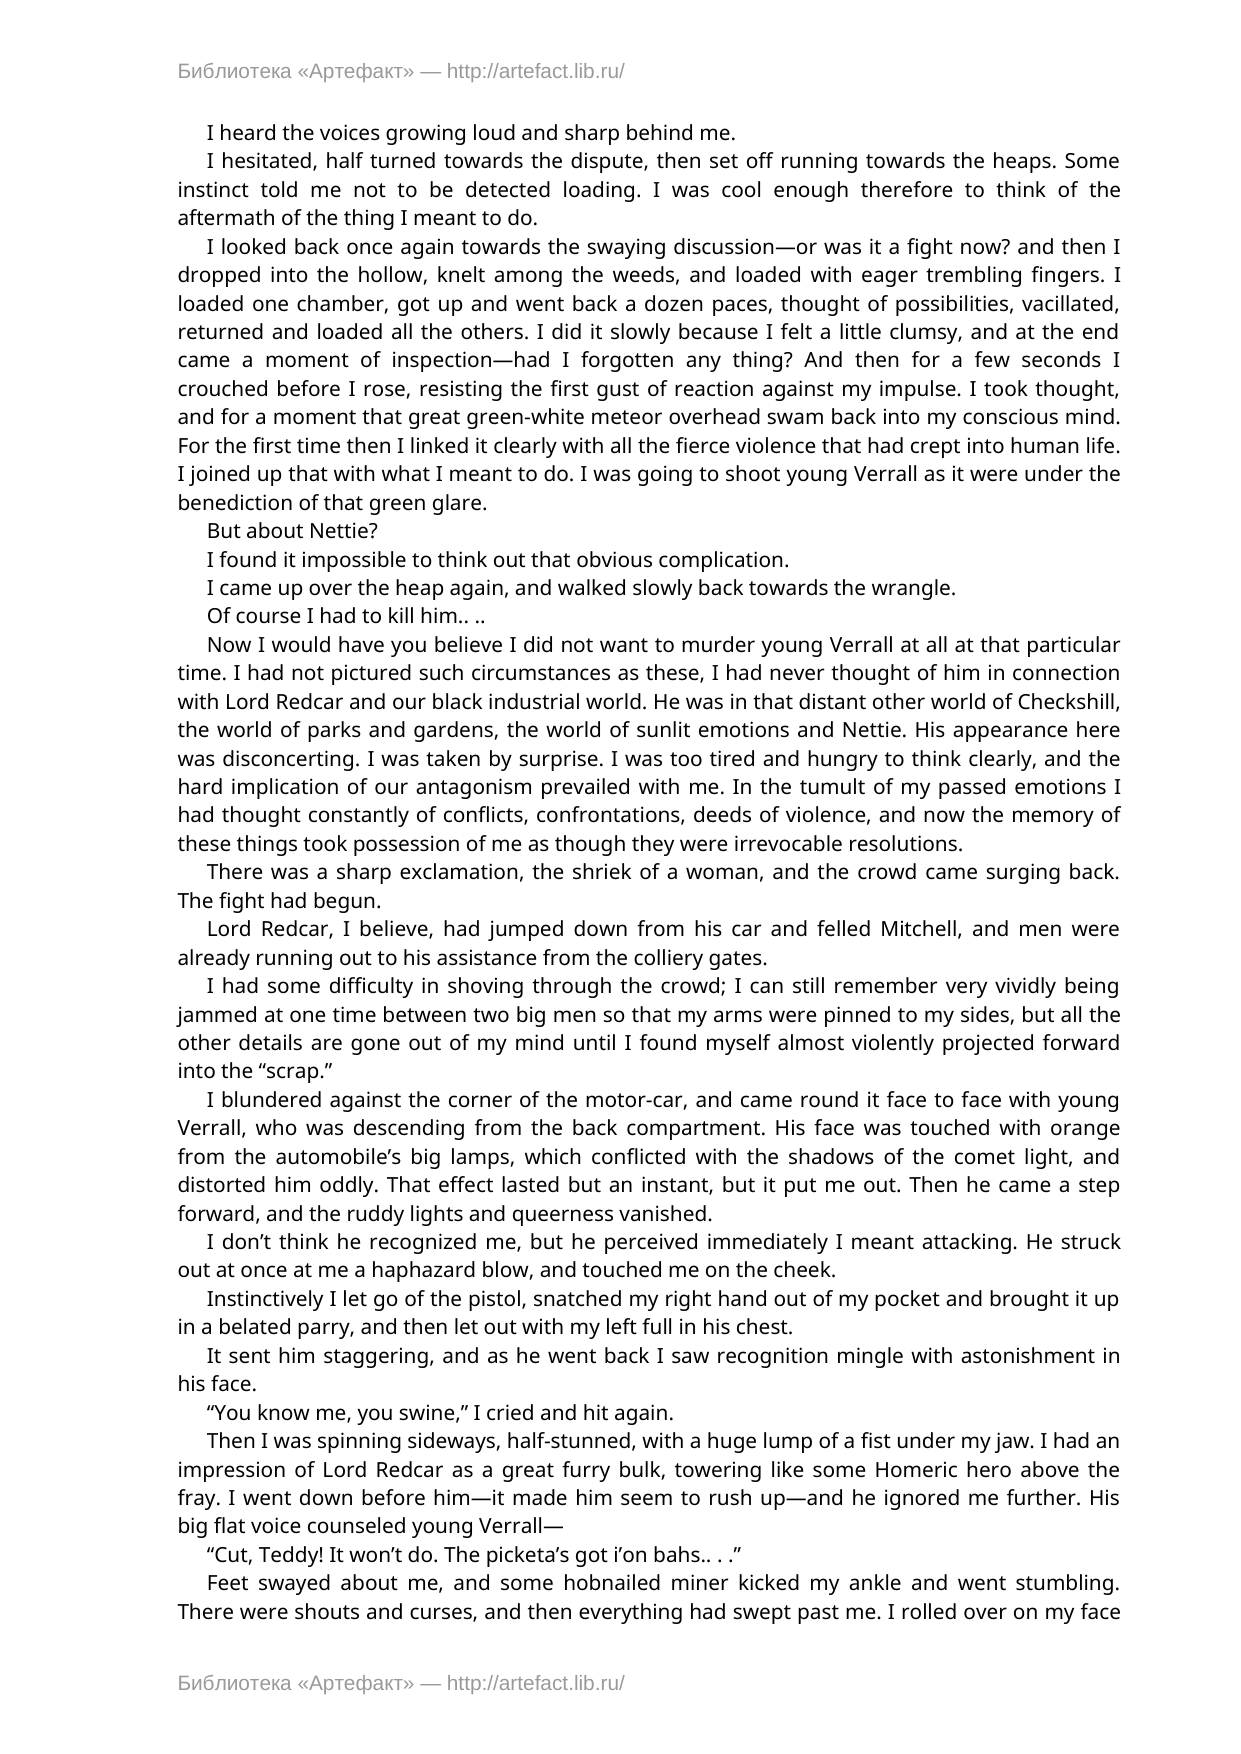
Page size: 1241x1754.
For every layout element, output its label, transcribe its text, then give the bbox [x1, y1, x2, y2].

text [177, 1568, 1122, 1625]
text I came up over the heap again, and walked slowly back towards the wrangle. [177, 573, 1122, 602]
text Lord Redcar, I believe, had jumped down from his car and felled Mitchell, and men were already running out to his assistance from the colliery gates. [177, 914, 1122, 971]
text There was a sharp exclamation, the shriek of a woman, and the crowd came surging back. The fight had begun. [177, 857, 1122, 914]
text Of course I had to kill him.. .. [177, 602, 1122, 630]
text I hesitated, half turned towards the dispute, then set off running towards the heaps. Some instinct told me not to be detected loading. I was cool enough therefore to think of the aftermath of the thing I meant to do. [177, 147, 1122, 232]
text I don’t think he recognized me, but he perceived immediately I meant attacking. He struck out at once at me a haphazard blow, and touched me on the cheek. [177, 1227, 1122, 1284]
text I looked back once again towards the swaying discussion—or was it a fight now? and then I dropped into the hollow, knelt among the weeds, and loaded with eager trembling fingers. I loaded one chamber, got up and went back a dozen paces, thought of possibilities, vacillated, returned and loaded all the others. I did it slowly because I felt a little clumsy, and at the end came a moment of inspection—had I forgotten any thing? And then for a few seconds I crouched before I rose, resisting the first gust of reaction against my impulse. I took thought, and for a moment that great green-white meteor overhead swam back into my conscious mind. For the first time then I linked it clearly with all the fierce violence that had crept into human life. I joined up that with what I meant to do. I was going to shoot young Verrall as it were under the benediction of that green glare. [177, 232, 1122, 516]
text Instinctively I let go of the pistol, snatched my right hand out of my pocket and brought it up in a belated parry, and then let out with my left full in his chest. [177, 1284, 1122, 1341]
text “You know me, you swine,” I cried and hit again. [177, 1398, 1122, 1426]
text It sent him staggering, and as he went back I saw recognition mingle with astonishment in his face. [177, 1341, 1122, 1398]
text Now I would have you believe I did not want to murder young Verrall at all at that particular time. I had not pictured such circumstances as these, I had never thought of him in connection with Lord Redcar and our black industrial world. He was in that distant other world of Checkshill, the world of parks and gardens, the world of sunlit emotions and Nettie. His appearance here was disconcerting. I was taken by surprise. I was too tired and hungry to think clearly, and the hard implication of our antagonism prevailed with me. In the tumult of my passed emotions I had thought constantly of conflicts, confrontations, deeds of violence, and now the memory of these things took possession of me as though they were irrevocable resolutions. [177, 630, 1122, 857]
text But about Nettie? [177, 516, 1122, 545]
text I found it impossible to think out that obvious complication. [177, 545, 1122, 573]
text I had some difficulty in shoving through the crowd; I can still remember very vividly being jammed at one time between two big men so that my arms were pinned to my sides, but all the other details are gone out of my mind until I found myself almost violently projected forward into the “scrap.” [177, 971, 1122, 1085]
text Then I was spinning sideways, half-stunned, with a huge lump of a fist under my jaw. I had an impression of Lord Redcar as a great furry bulk, towering like some Homeric hero above the fray. I went down before him—it made him seem to rush up—and he ignored me further. His big flat voice counseled young Verrall— [177, 1426, 1122, 1540]
text I heard the voices growing loud and sharp behind me. [177, 118, 1122, 147]
text “Cut, Teddy! It won’t do. The picketa’s got i’on bahs.. . .” [177, 1540, 1122, 1568]
text I blundered against the corner of the motor-car, and came round it face to face with young Verrall, who was descending from the back compartment. His face was touched with orange from the automobile’s big lamps, which conflicted with the shadows of the comet light, and distorted him oddly. That effect lasted but an instant, but it put me out. Then he came a step forward, and the ruddy lights and queerness vanished. [177, 1085, 1122, 1227]
